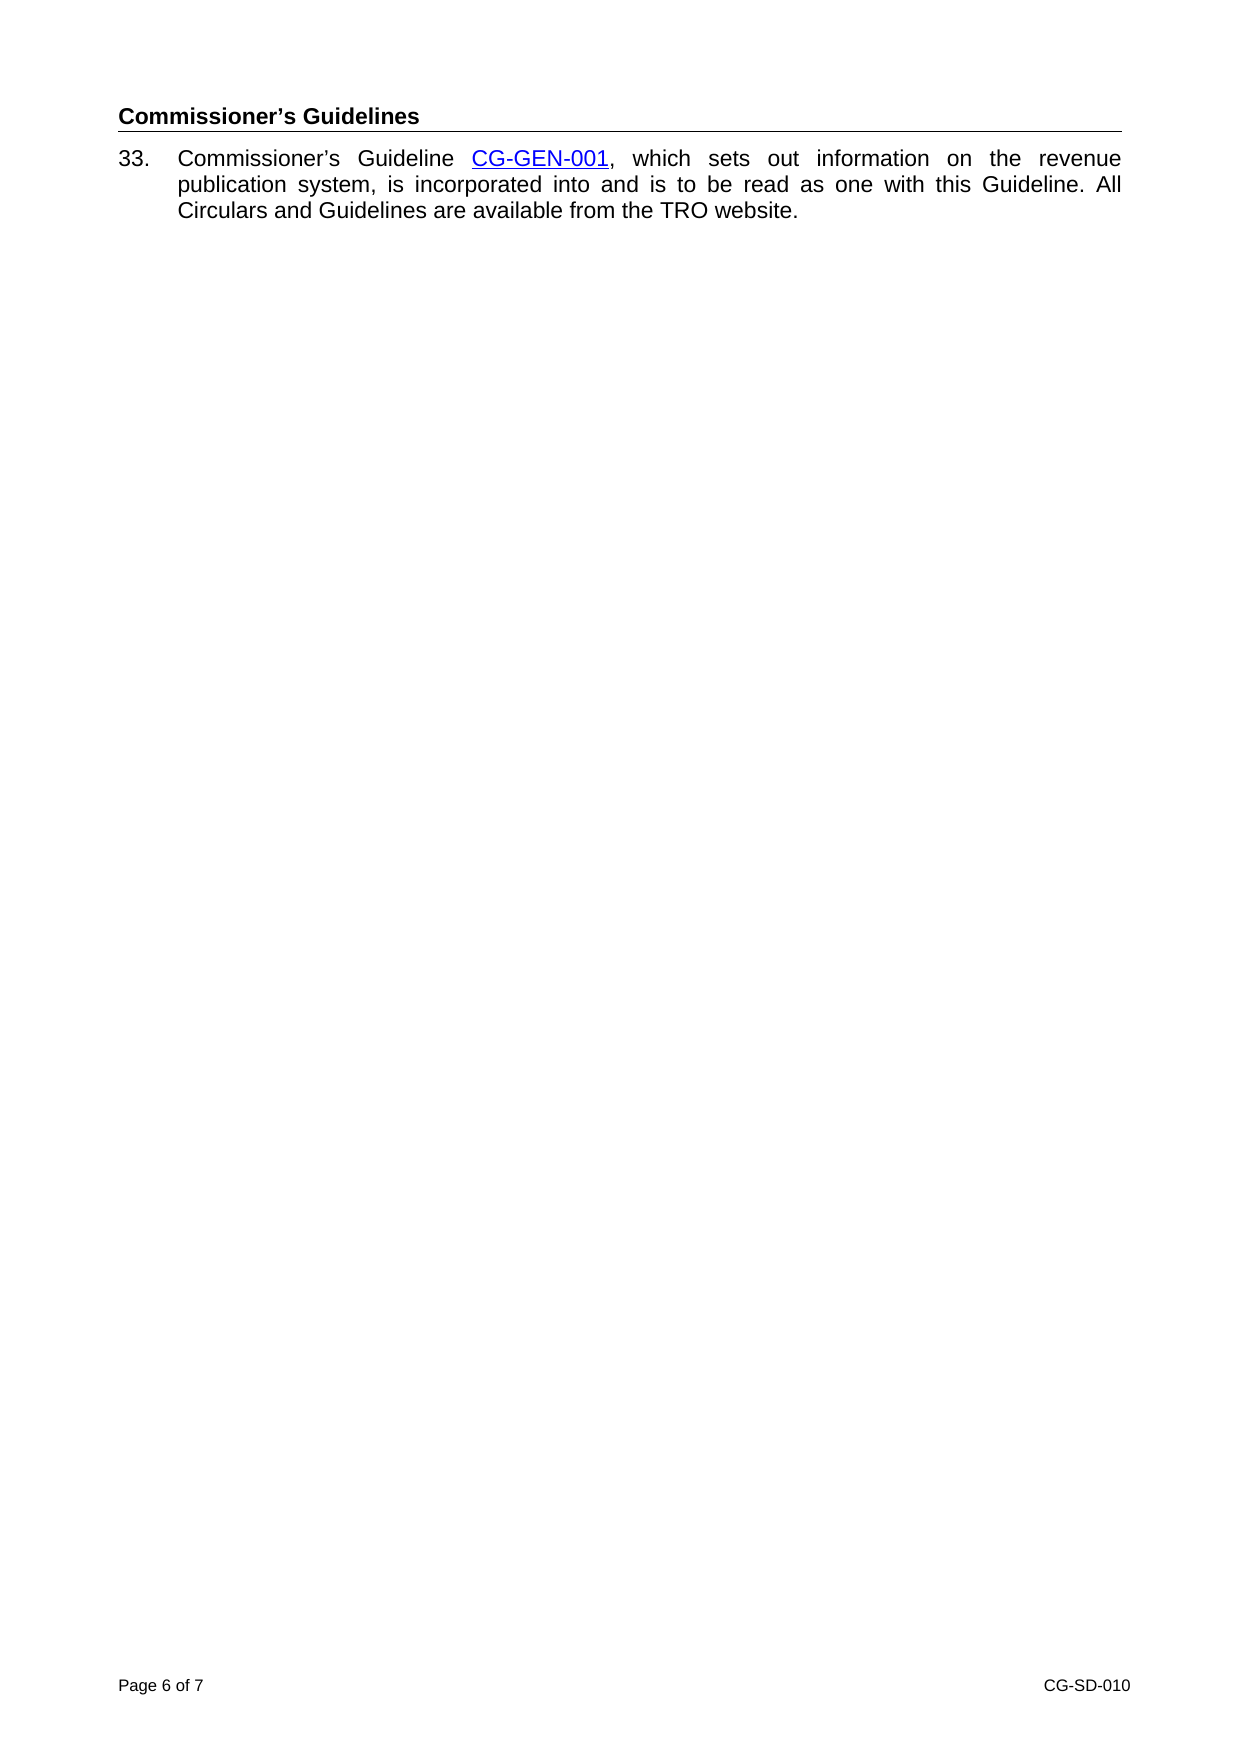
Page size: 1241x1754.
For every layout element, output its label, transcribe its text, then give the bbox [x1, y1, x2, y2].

subtitle Commissioner’s Guidelines [118, 103, 1122, 131]
text Commissioner’s Guideline CG-GEN-001, which sets out information on the revenue publication system, is incorporated into and is to be read as one with this Guideline. All Circulars and Guidelines are available from the TRO website. [118, 145, 1122, 224]
